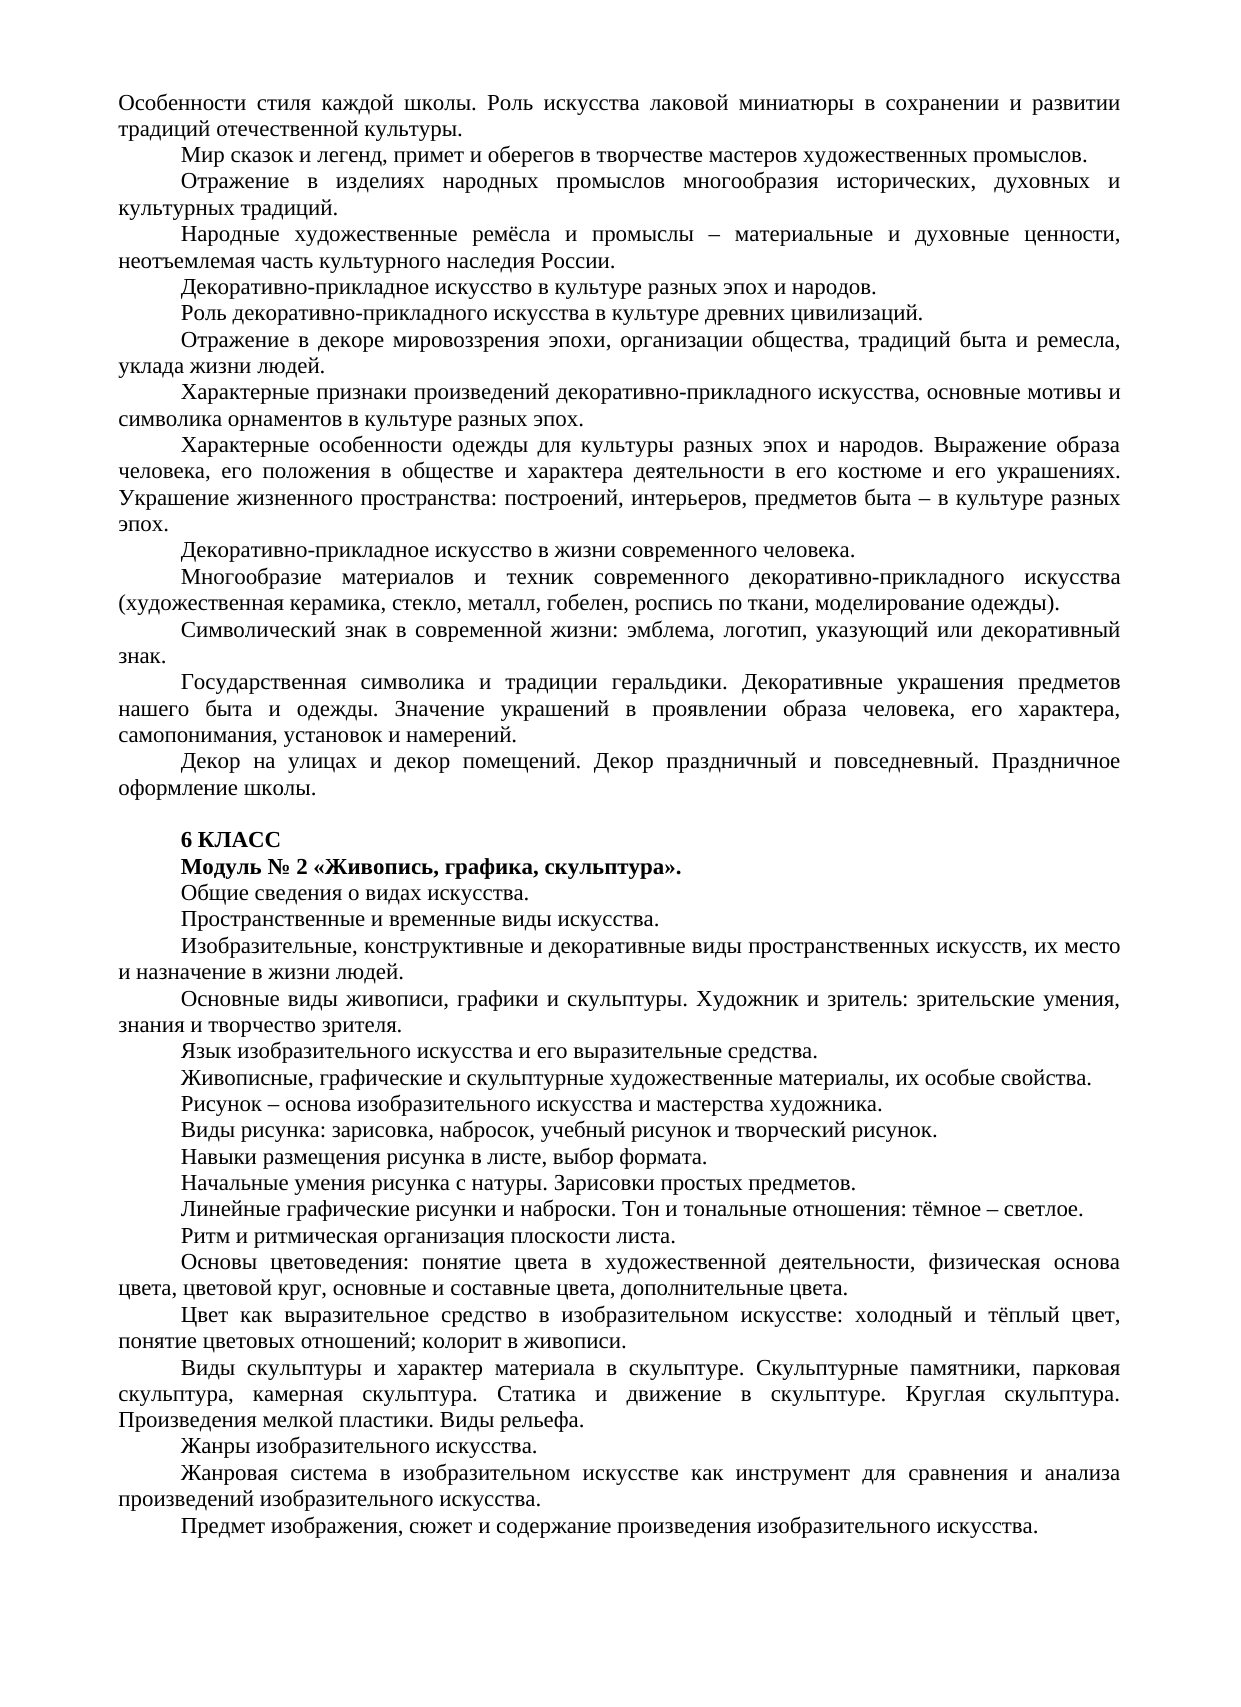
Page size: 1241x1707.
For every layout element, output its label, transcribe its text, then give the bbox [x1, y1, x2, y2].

text 6 КЛАСС [118, 826, 1122, 853]
text Жанровая система в изобразительном искусстве как инструмент для сравнения и анализа произведений изобразительного искусства. [118, 1459, 1122, 1512]
text Линейные графические рисунки и наброски. Тон и тональные отношения: тёмное – светлое. [118, 1195, 1122, 1222]
text Характерные признаки произведений декоративно-прикладного искусства, основные мотивы и символика орнаментов в культуре разных эпох. [118, 378, 1122, 431]
text Роль декоративно-прикладного искусства в культуре древних цивилизаций. [118, 299, 1122, 326]
text Цвет как выразительное средство в изобразительном искусстве: холодный и тёплый цвет, понятие цветовых отношений; колорит в живописи. [118, 1301, 1122, 1353]
text Виды рисунка: зарисовка, набросок, учебный рисунок и творческий рисунок. [118, 1116, 1122, 1143]
text Отражение в изделиях народных промыслов многообразия исторических, духовных и культурных традиций. [118, 168, 1122, 220]
text Живописные, графические и скульптурные художественные материалы, их особые свойства. [118, 1064, 1122, 1090]
text Ритм и ритмическая организация плоскости листа. [118, 1222, 1122, 1248]
text Основные виды живописи, графики и скульптуры. Художник и зритель: зрительские умения, знания и творчество зрителя. [118, 984, 1122, 1037]
text Пространственные и временные виды искусства. [118, 906, 1122, 932]
text Отражение в декоре мировоззрения эпохи, организации общества, традиций быта и ремесла, уклада жизни людей. [118, 326, 1122, 378]
text Язык изобразительного искусства и его выразительные средства. [118, 1037, 1122, 1064]
text Изобразительные, конструктивные и декоративные виды пространственных искусств, их место и назначение в жизни людей. [118, 932, 1122, 984]
text Навыки размещения рисунка в листе, выбор формата. [118, 1143, 1122, 1169]
text Символический знак в современной жизни: эмблема, логотип, указующий или декоративный знак. [118, 616, 1122, 668]
text Декоративно-прикладное искусство в культуре разных эпох и народов. [118, 273, 1122, 299]
text Начальные умения рисунка с натуры. Зарисовки простых предметов. [118, 1169, 1122, 1195]
text Декор на улицах и декор помещений. Декор праздничный и повседневный. Праздничное оформление школы. [118, 747, 1122, 800]
text Характерные особенности одежды для культуры разных эпох и народов. Выражение образа человека, его положения в обществе и характера деятельности в его костюме и его украшениях. Украшение жизненного пространства: построений, интерьеров, предметов быта – в культуре разных эпох. [118, 431, 1122, 537]
text Основы цветоведения: понятие цвета в художественной деятельности, физическая основа цвета, цветовой круг, основные и составные цвета, дополнительные цвета. [118, 1248, 1122, 1301]
text Общие сведения о видах искусства. [118, 879, 1122, 906]
text Многообразие материалов и техник современного декоративно-прикладного искусства (художественная керамика, стекло, металл, гобелен, роспись по ткани, моделирование одежды). [118, 563, 1122, 616]
text Предмет изображения, сюжет и содержание произведения изобразительного искусства. [118, 1512, 1122, 1538]
text Народные художественные ремёсла и промыслы – материальные и духовные ценности, неотъемлемая часть культурного наследия России. [118, 220, 1122, 273]
text Модуль № 2 «Живопись, графика, скульптура». [118, 853, 1122, 879]
text Декоративно-прикладное искусство в жизни современного человека. [118, 537, 1122, 563]
text Рисунок – основа изобразительного искусства и мастерства художника. [118, 1090, 1122, 1116]
text Мир сказок и легенд, примет и оберегов в творчестве мастеров художественных промыслов. [118, 141, 1122, 168]
text Государственная символика и традиции геральдики. Декоративные украшения предметов нашего быта и одежды. Значение украшений в проявлении образа человека, его характера, самопонимания, установок и намерений. [118, 668, 1122, 747]
text Виды скульптуры и характер материала в скульптуре. Скульптурные памятники, парковая скульптура, камерная скульптура. Статика и движение в скульптуре. Круглая скульптура. Произведения мелкой пластики. Виды рельефа. [118, 1353, 1122, 1433]
text Жанры изобразительного искусства. [118, 1433, 1122, 1459]
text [118, 88, 1122, 141]
